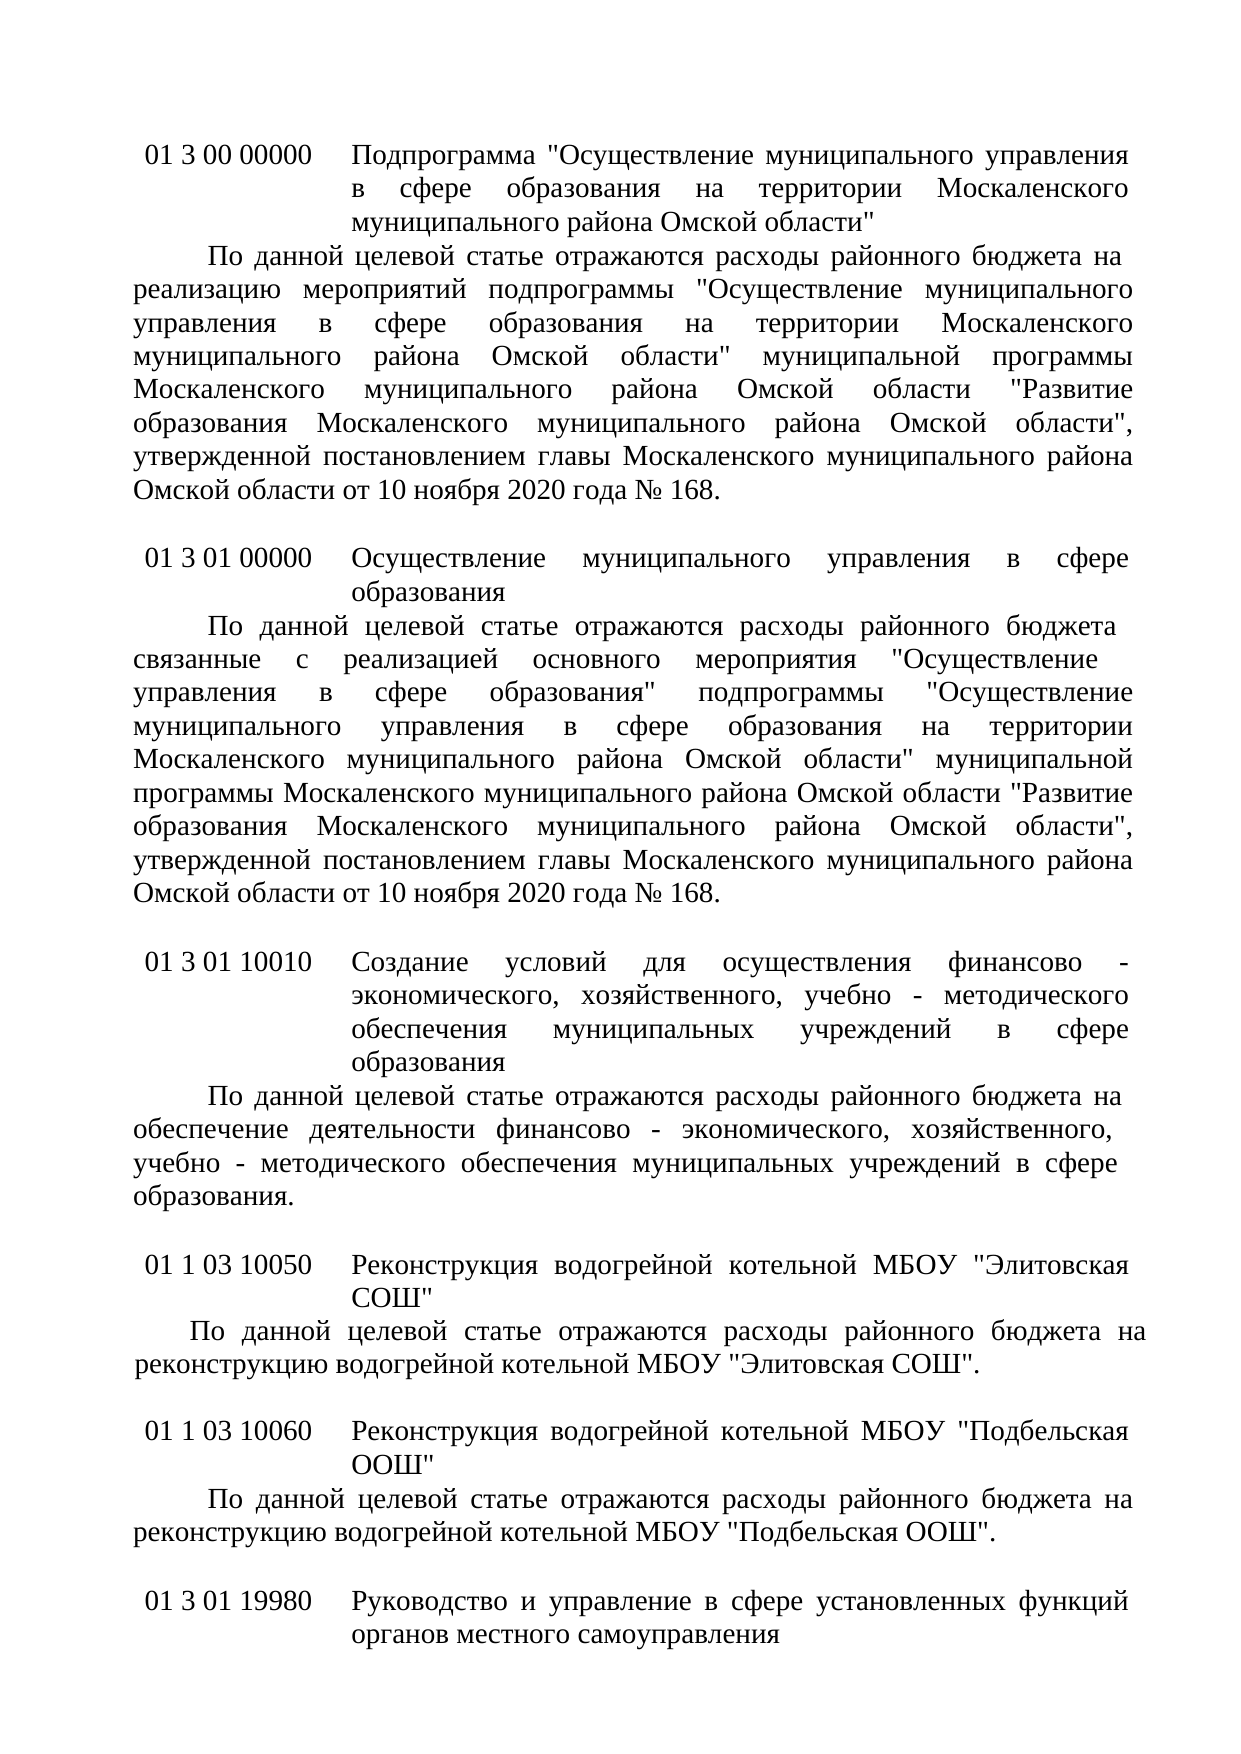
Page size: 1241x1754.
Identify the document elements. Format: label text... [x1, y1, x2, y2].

table_header Создание условий для осуществления финансово - экономического, хозяйственного, учебно - методического обеспечения муниципальных учреждений в сфере образования [340, 944, 1141, 1078]
table_header Руководство и управление в сфере установленных функций органов местного самоуправления [340, 1583, 1141, 1650]
table_header 01 1 03 10050 [133, 1247, 340, 1314]
table_header Реконструкция водогрейной котельной МБОУ "Элитовская СОШ" [340, 1247, 1141, 1314]
table_header 01 1 03 10060 [133, 1414, 340, 1481]
table_header Осуществление муниципального управления в сфере образования [340, 540, 1141, 607]
table_header Подпрограмма "Осуществление муниципального управления в сфере образования на территории Москаленского муниципального района Омской области" [340, 137, 1141, 237]
table_header 01 3 01 00000 [133, 540, 340, 607]
table_header Реконструкция водогрейной котельной МБОУ "Подбельская ООШ" [340, 1414, 1141, 1481]
text По данной целевой статье отражаются расходы районного бюджета на обеспечение деятельности финансово - экономического, хозяйственного, учебно - методического обеспечения муниципальных учреждений в сфере образования. [133, 1079, 1134, 1212]
text По данной целевой статье отражаются расходы районного бюджета на реконструкцию водогрейной котельной МБОУ "Подбельская ООШ". [133, 1482, 1134, 1548]
text По данной целевой статье отражаются расходы районного бюджета связанные с реализацией основного мероприятия "Осуществление управления в сфере образования" подпрограммы "Осуществление муниципального управления в сфере образования на территории Москаленского муниципального района Омской области" муниципальной программы Москаленского муниципального района Омской области "Развитие образования Москаленского муниципального района Омской области", утвержденной постановлением главы Москаленского муниципального района Омской области от 10 ноября 2020 года № 168. [133, 608, 1134, 909]
text По данной целевой статье отражаются расходы районного бюджета на реконструкцию водогрейной котельной МБОУ "Элитовская СОШ". [134, 1314, 1147, 1380]
table_header 01 3 01 19980 [133, 1583, 340, 1650]
table_header 01 3 01 10010 [133, 944, 340, 1078]
table_header 01 3 00 00000 [133, 137, 340, 237]
text По данной целевой статье отражаются расходы районного бюджета на реализацию мероприятий подпрограммы "Осуществление муниципального управления в сфере образования на территории Москаленского муниципального района Омской области" муниципальной программы Москаленского муниципального района Омской области "Развитие образования Москаленского муниципального района Омской области", утвержденной постановлением главы Москаленского муниципального района Омской области от 10 ноября 2020 года № 168. [133, 238, 1134, 506]
